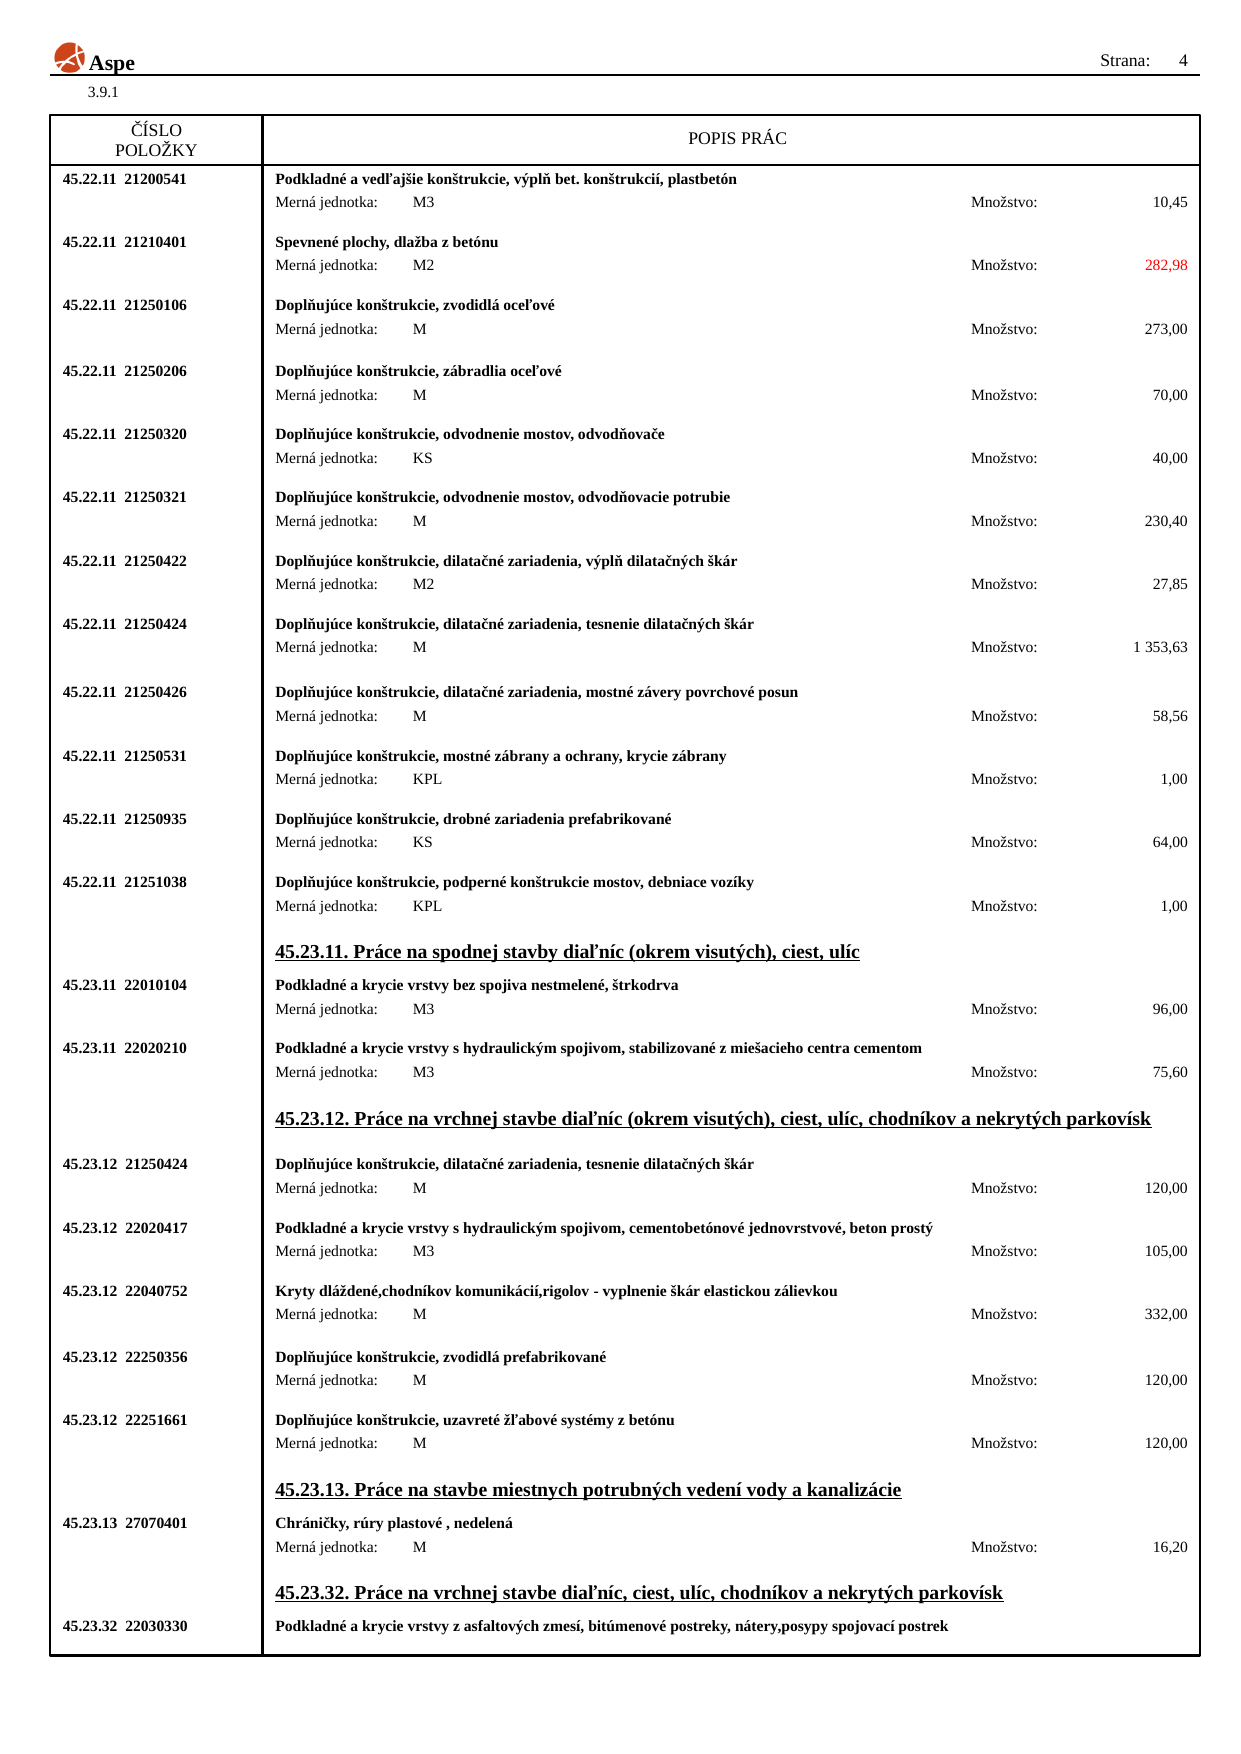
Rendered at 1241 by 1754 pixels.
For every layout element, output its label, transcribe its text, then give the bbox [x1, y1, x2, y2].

text 45.22.11 21250531 [63, 746, 257, 764]
text M3 [413, 1063, 544, 1081]
text 45.22.11 21250422 [63, 551, 257, 569]
text 27,85 [1038, 575, 1188, 593]
text Merná jednotka: [275, 1063, 413, 1081]
text Množstvo: [938, 319, 1038, 337]
text 45.23.32 22030330 [63, 1617, 257, 1635]
text 1,00 [1038, 896, 1188, 914]
text Podkladné a krycie vrstvy s hydraulickým spojivom, stabilizované z miešacieho centra cementom [275, 1039, 1188, 1057]
text 45.23.12 22020417 [63, 1218, 257, 1236]
text 64,00 [1038, 833, 1188, 851]
text Merná jednotka: [275, 575, 413, 593]
text 45.23.12. Práce na vrchnej stavbe diaľníc (okrem visutých), ciest, ulíc, chodníkov a nekrytých parkovísk [275, 1107, 1188, 1129]
text M [413, 385, 544, 403]
text 45.23.13. Práce na stavbe miestnych potrubných vedení vody a kanalizácie [275, 1478, 1188, 1501]
text Doplňujúce konštrukcie, zvodidlá oceľové [275, 296, 1188, 314]
text Množstvo: [938, 770, 1038, 788]
text 1,00 [1038, 770, 1188, 788]
text 45.23.11. Práce na spodnej stavby diaľníc (okrem visutých), ciest, ulíc [275, 940, 1188, 963]
text Merná jednotka: [275, 1179, 413, 1197]
text Množstvo: [938, 896, 1038, 914]
text 120,00 [1038, 1434, 1188, 1452]
text M [413, 1371, 544, 1389]
text 45.22.11 21250935 [63, 809, 257, 827]
text 45.22.11 21200541 [63, 169, 257, 187]
text 70,00 [1038, 385, 1188, 403]
text KPL [413, 896, 544, 914]
text 45.23.13 27070401 [63, 1514, 257, 1532]
text M3 [413, 1242, 544, 1260]
text Doplňujúce konštrukcie, uzavreté žľabové systémy z betónu [275, 1411, 1188, 1429]
text 4 [1163, 50, 1188, 70]
text Doplňujúce konštrukcie, zvodidlá prefabrikované [275, 1347, 1188, 1365]
text Doplňujúce konštrukcie, zábradlia oceľové [275, 362, 1188, 380]
text Doplňujúce konštrukcie, odvodnenie mostov, odvodňovače [275, 425, 1188, 443]
text 10,45 [1038, 193, 1188, 211]
text POPIS PRÁC [288, 128, 1188, 148]
text Merná jednotka: [275, 1371, 413, 1389]
text 45.23.12 22251661 [63, 1411, 257, 1429]
text 45.22.11 21250426 [63, 683, 257, 701]
text Merná jednotka: [275, 1434, 413, 1452]
text 120,00 [1038, 1371, 1188, 1389]
text Strana: [1100, 50, 1158, 70]
text Množstvo: [938, 707, 1038, 724]
text Množstvo: [938, 1242, 1038, 1260]
text Doplňujúce konštrukcie, dilatačné zariadenia, výplň dilatačných škár [275, 551, 1188, 569]
text Množstvo: [938, 193, 1038, 211]
text Množstvo: [938, 638, 1038, 656]
text Merná jednotka: [275, 448, 413, 466]
text Merná jednotka: [275, 896, 413, 914]
text Merná jednotka: [275, 999, 413, 1017]
text 1 353,63 [1038, 638, 1188, 656]
text Množstvo: [938, 256, 1038, 274]
text M [413, 1434, 544, 1452]
text Merná jednotka: [275, 256, 413, 274]
text 75,60 [1038, 1063, 1188, 1081]
text Doplňujúce konštrukcie, dilatačné zariadenia, mostné závery povrchové posun [275, 683, 1188, 701]
text Merná jednotka: [275, 1242, 413, 1260]
text 105,00 [1038, 1242, 1188, 1260]
text 58,56 [1038, 707, 1188, 724]
text Množstvo: [938, 1063, 1038, 1081]
text M [413, 707, 544, 724]
text Aspe [89, 50, 176, 75]
text Merná jednotka: [275, 1305, 413, 1323]
text 45.22.11 21250320 [63, 425, 257, 443]
text Merná jednotka: [275, 385, 413, 403]
text 282,98 [1038, 256, 1188, 274]
text 16,20 [1038, 1537, 1188, 1555]
text KPL [413, 770, 544, 788]
text 45.23.12 21250424 [63, 1155, 257, 1173]
text M [413, 512, 544, 530]
text Množstvo: [938, 1434, 1038, 1452]
text M2 [413, 256, 544, 274]
text Doplňujúce konštrukcie, odvodnenie mostov, odvodňovacie potrubie [275, 488, 1188, 506]
text Podkladné a krycie vrstvy s hydraulickým spojivom, cementobetónové jednovrstvové, beton prostý [275, 1218, 1188, 1236]
text 230,40 [1038, 512, 1188, 530]
text 45.22.11 21210401 [63, 233, 257, 251]
text Merná jednotka: [275, 833, 413, 851]
text 45.22.11 21250106 [63, 296, 257, 314]
text 45.22.11 21250321 [63, 488, 257, 506]
text Množstvo: [938, 999, 1038, 1017]
text 45.23.11 22020210 [63, 1039, 257, 1057]
text Množstvo: [938, 575, 1038, 593]
text Merná jednotka: [275, 1537, 413, 1555]
text Množstvo: [938, 833, 1038, 851]
text KS [413, 833, 544, 851]
picture [54, 42, 85, 73]
text M2 [413, 575, 544, 593]
text M [413, 319, 544, 337]
text Množstvo: [938, 1305, 1038, 1323]
text M [413, 1305, 544, 1323]
text Podkladné a krycie vrstvy bez spojiva nestmelené, štrkodrva [275, 976, 1188, 994]
text Podkladné a krycie vrstvy z asfaltových zmesí, bitúmenové postreky, nátery,posypy spojovací postrek [275, 1617, 1188, 1635]
text KS [413, 448, 544, 466]
text POLOŽKY [63, 140, 250, 160]
text Doplňujúce konštrukcie, mostné zábrany a ochrany, krycie zábrany [275, 746, 1188, 764]
text M [413, 1537, 544, 1555]
text Merná jednotka: [275, 638, 413, 656]
text Spevnené plochy, dlažba z betónu [275, 233, 1188, 251]
text 45.23.11 22010104 [63, 976, 257, 994]
text Merná jednotka: [275, 770, 413, 788]
text 45.23.32. Práce na vrchnej stavbe diaľníc, ciest, ulíc, chodníkov a nekrytých parkovísk [275, 1581, 1188, 1604]
text Kryty dláždené,chodníkov komunikácií,rigolov - vyplnenie škár elastickou zálievkou [275, 1282, 1188, 1299]
text Merná jednotka: [275, 193, 413, 211]
text 96,00 [1038, 999, 1188, 1017]
text Doplňujúce konštrukcie, drobné zariadenia prefabrikované [275, 809, 1188, 827]
text 332,00 [1038, 1305, 1188, 1323]
text Doplňujúce konštrukcie, dilatačné zariadenia, tesnenie dilatačných škár [275, 1155, 1188, 1173]
text Merná jednotka: [275, 707, 413, 724]
text Podkladné a vedľajšie konštrukcie, výplň bet. konštrukcií, plastbetón [275, 169, 1188, 187]
text ČÍSLO [63, 119, 250, 140]
text Doplňujúce konštrukcie, podperné konštrukcie mostov, debniace vozíky [275, 873, 1188, 891]
text 40,00 [1038, 448, 1188, 466]
text Množstvo: [938, 512, 1038, 530]
text Množstvo: [938, 1371, 1038, 1389]
text M3 [413, 999, 544, 1017]
text 45.23.12 22040752 [63, 1282, 257, 1299]
text Množstvo: [938, 1179, 1038, 1197]
text M [413, 1179, 544, 1197]
text Doplňujúce konštrukcie, dilatačné zariadenia, tesnenie dilatačných škár [275, 615, 1188, 633]
text 273,00 [1038, 319, 1188, 337]
text Merná jednotka: [275, 319, 413, 337]
text Množstvo: [938, 448, 1038, 466]
text 45.23.12 22250356 [63, 1347, 257, 1365]
text Merná jednotka: [275, 512, 413, 530]
text Množstvo: [938, 385, 1038, 403]
text 3.9.1 [88, 82, 228, 100]
text 45.22.11 21250206 [63, 362, 257, 380]
text M [413, 638, 544, 656]
text 120,00 [1038, 1179, 1188, 1197]
text Chráničky, rúry plastové , nedelená [275, 1514, 1188, 1532]
text 45.22.11 21251038 [63, 873, 257, 891]
text 45.22.11 21250424 [63, 615, 257, 633]
text M3 [413, 193, 544, 211]
text Množstvo: [938, 1537, 1038, 1555]
